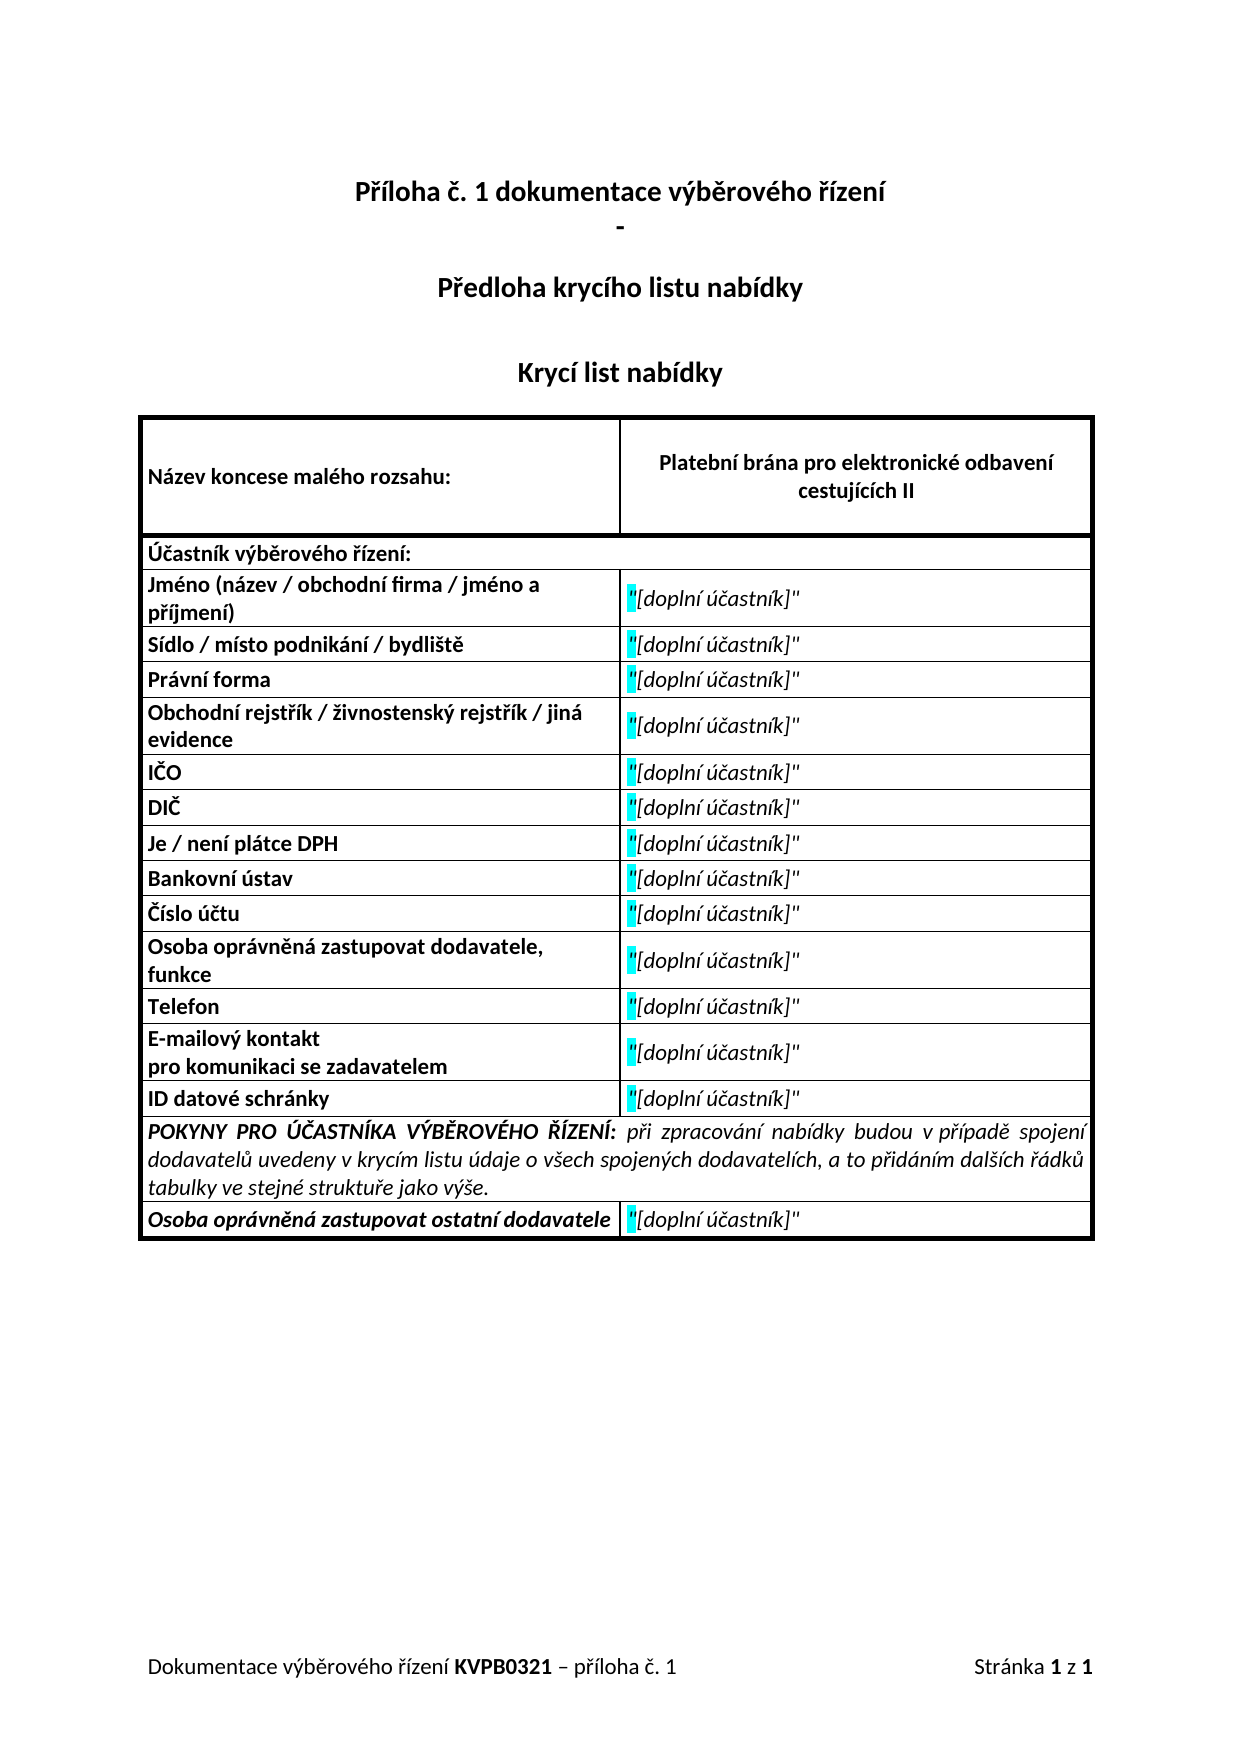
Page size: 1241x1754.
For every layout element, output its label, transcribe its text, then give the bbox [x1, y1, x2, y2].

table_cell E-mailový kontakt pro komunikaci se zadavatelem [143, 1024, 619, 1080]
table_cell [621, 662, 1090, 697]
table_cell Telefon [143, 989, 619, 1023]
table_cell Osoba oprávněná zastupovat ostatní dodavatele [143, 1202, 619, 1236]
table_cell [621, 826, 1090, 860]
table_cell Právní forma [143, 662, 619, 697]
table_cell Číslo účtu [143, 896, 619, 931]
table_cell [621, 790, 1090, 824]
text Krycí list nabídky [148, 354, 1093, 390]
table_cell [621, 1202, 1090, 1236]
table_cell Jméno (název / obchodní firma / jméno a příjmení) [143, 570, 619, 626]
table_cell IČO [143, 755, 619, 789]
table_cell DIČ [143, 790, 619, 824]
table_cell [621, 1081, 1090, 1116]
table_cell [621, 570, 1090, 626]
table_cell [621, 932, 1090, 988]
table_cell ID datové schránky [143, 1081, 619, 1116]
table_cell [621, 627, 1090, 661]
table_cell Osoba oprávněná zastupovat dodavatele, funkce [143, 932, 619, 988]
table_cell Je / není plátce DPH [143, 826, 619, 860]
table_cell [621, 1024, 1090, 1080]
text Předloha krycího listu nabídky [148, 269, 1093, 304]
text Příloha č. 1 dokumentace výběrového řízení [148, 173, 1093, 208]
table_cell [621, 698, 1090, 754]
table_cell Obchodní rejstřík / živnostenský rejstřík / jiná evidence [143, 698, 619, 754]
table_cell [621, 755, 1090, 789]
table_cell [621, 861, 1090, 895]
table_header Platební brána pro elektronické odbavení cestujících II [621, 420, 1090, 533]
table_cell Bankovní ústav [143, 861, 619, 895]
table_cell Účastník výběrového řízení: [143, 538, 1090, 569]
table_header Název koncese malého rozsahu: [143, 420, 619, 533]
table_cell POKYNY PRO ÚČASTNÍKA VÝBĚROVÉHO ŘÍZENÍ: při zpracování nabídky budou v případě spojení dodavatelů uvedeny v krycím listu údaje o všech spojených dodavatelích, a to přidáním dalších řádků tabulky ve stejné struktuře jako výše. [143, 1117, 1090, 1201]
table_cell [621, 989, 1090, 1023]
text - [148, 208, 1093, 244]
table_cell Sídlo / místo podnikání / bydliště [143, 627, 619, 661]
table_cell [621, 896, 1090, 931]
